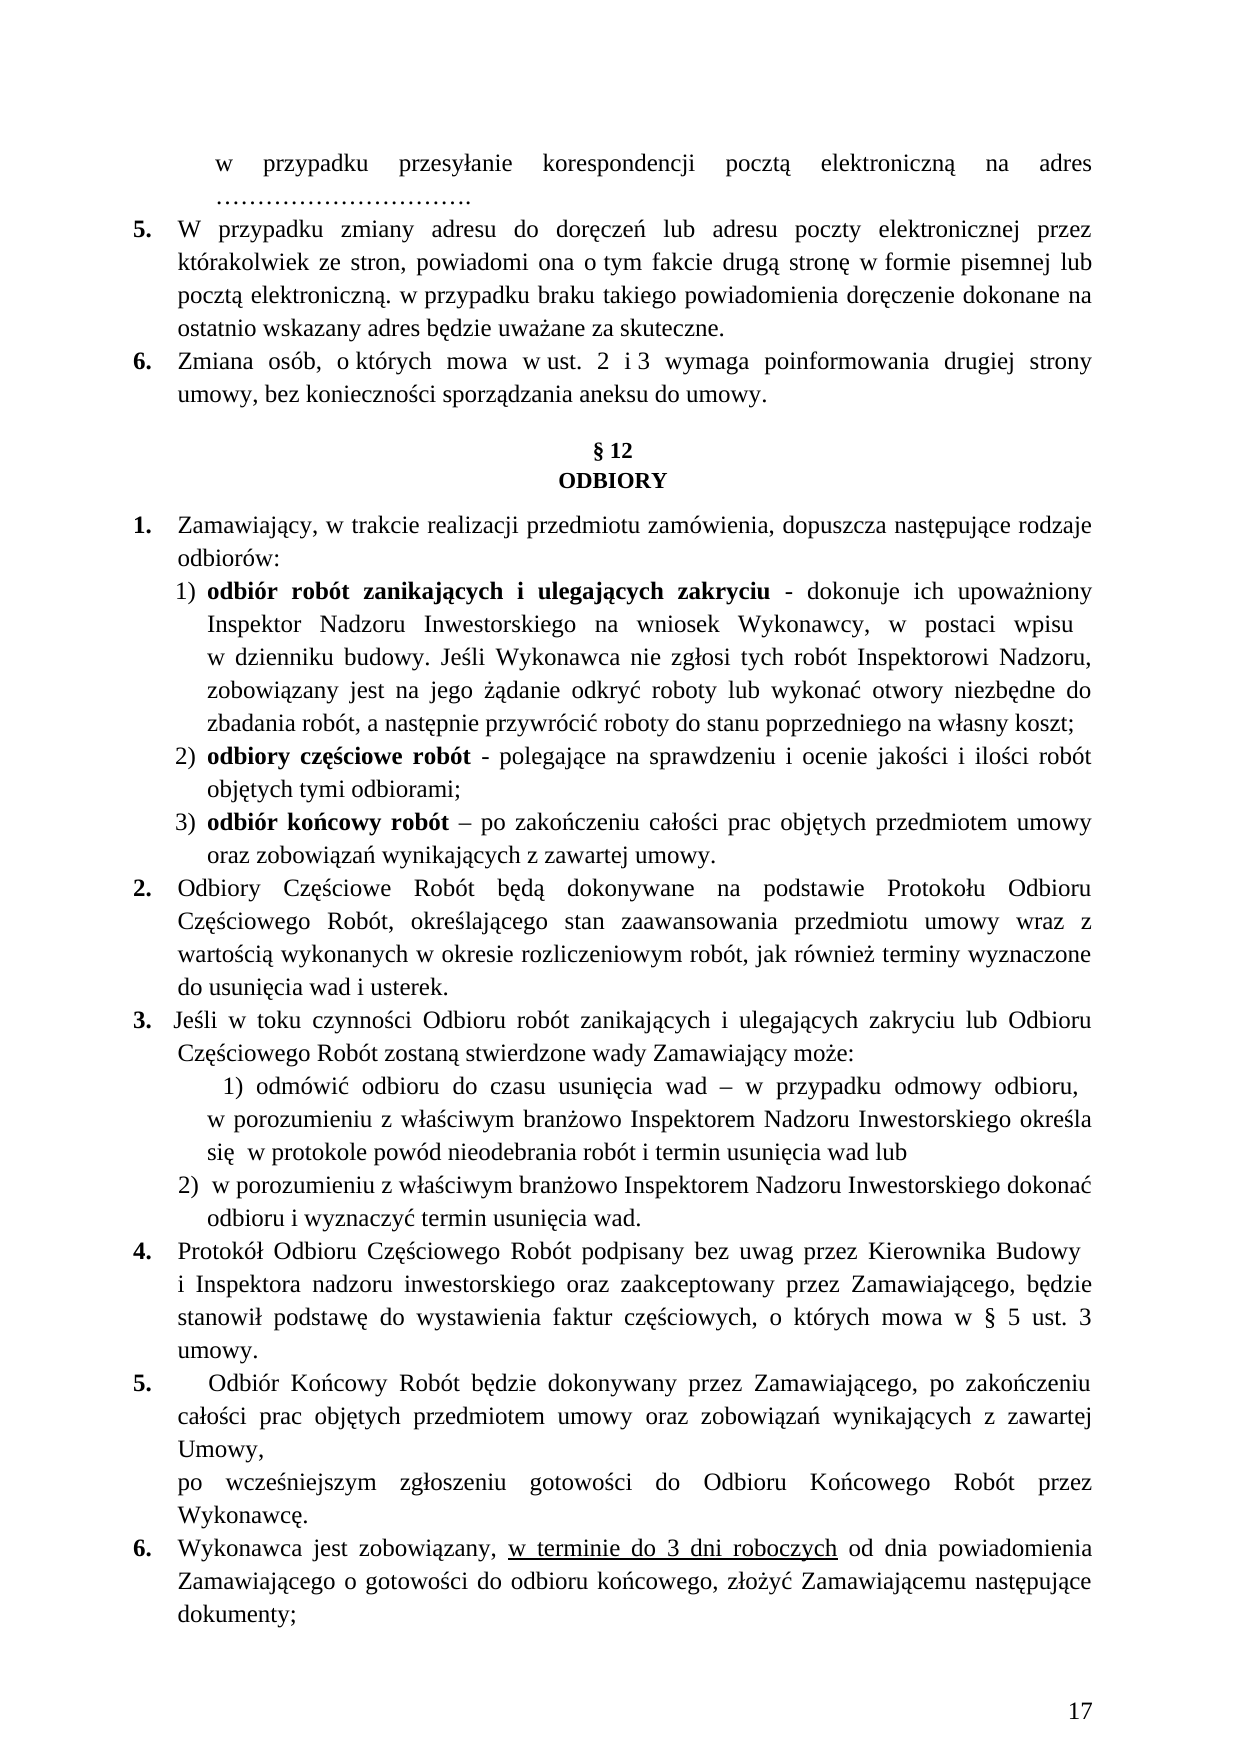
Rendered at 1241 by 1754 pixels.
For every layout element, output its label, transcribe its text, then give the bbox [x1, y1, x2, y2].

text ODBIORY [133, 467, 1092, 493]
text 3) odbiór końcowy robót – po zakończeniu całości prac objętych przedmiotem umowy oraz zobowiązań wynikających z zawartej umowy. [162, 807, 1092, 869]
text 6. Wykonawca jest zobowiązany, w terminie do 3 dni roboczych od dnia powiadomienia Zamawiającego o gotowości do odbioru końcowego, złożyć Zamawiającemu następujące dokumenty; [133, 1533, 1092, 1628]
list Zmiana osób, o których mowa w ust. 2 i 3 wymaga poinformowania drugiej strony umowy, bez konieczności sporządzania aneksu do umowy. [133, 346, 1092, 408]
text w przypadku przesyłanie korespondencji pocztą elektroniczną na adres …………………………. [215, 148, 1092, 209]
text 1) odmówić odbioru do czasu usunięcia wad – w przypadku odmowy odbioru, w porozumieniu z właściwym branżowo Inspektorem Nadzoru Inwestorskiego określa się w protokole powód nieodebrania robót i termin usunięcia wad lub [133, 1071, 1092, 1166]
text 1. Zamawiający, w trakcie realizacji przedmiotu zamówienia, dopuszcza następujące rodzaje odbiorów: [133, 510, 1092, 572]
text 4. Protokół Odbioru Częściowego Robót podpisany bez uwag przez Kierownika Budowy i Inspektora nadzoru inwestorskiego oraz zaakceptowany przez Zamawiającego, będzie stanowił podstawę do wystawienia faktur częściowych, o których mowa w § 5 ust. 3 umowy. [133, 1236, 1092, 1364]
text 2. Odbiory Częściowe Robót będą dokonywane na podstawie Protokołu Odbioru Częściowego Robót, określającego stan zaawansowania przedmiotu umowy wraz z wartością wykonanych w okresie rozliczeniowym robót, jak również terminy wyznaczone do usunięcia wad i usterek. [133, 873, 1092, 1001]
text 5. Odbiór Końcowy Robót będzie dokonywany przez Zamawiającego, po zakończeniu całości prac objętych przedmiotem umowy oraz zobowiązań wynikających z zawartej Umowy, po wcześniejszym zgłoszeniu gotowości do Odbioru Końcowego Robót przez Wykonawcę. [133, 1368, 1092, 1529]
text 3. Jeśli w toku czynności Odbioru robót zanikających i ulegających zakryciu lub Odbioru Częściowego Robót zostaną stwierdzone wady Zamawiający może: [133, 1005, 1092, 1067]
text § 12 [133, 437, 1092, 463]
text 2) w porozumieniu z właściwym branżowo Inspektorem Nadzoru Inwestorskiego dokonać odbioru i wyznaczyć termin usunięcia wad. [133, 1170, 1092, 1232]
list W przypadku zmiany adresu do doręczeń lub adresu poczty elektronicznej przez którakolwiek ze stron, powiadomi ona o tym fakcie drugą stronę w formie pisemnej lub pocztą elektroniczną. w przypadku braku takiego powiadomienia doręczenie dokonane na ostatnio wskazany adres będzie uważane za skuteczne. [133, 214, 1092, 342]
text 1) odbiór robót zanikających i ulegających zakryciu - dokonuje ich upoważniony Inspektor Nadzoru Inwestorskiego na wniosek Wykonawcy, w postaci wpisu w dzienniku budowy. Jeśli Wykonawca nie zgłosi tych robót Inspektorowi Nadzoru, zobowiązany jest na jego żądanie odkryć roboty lub wykonać otwory niezbędne do zbadania robót, a następnie przywrócić roboty do stanu poprzedniego na własny koszt; [162, 576, 1092, 737]
text 2) odbiory częściowe robót - polegające na sprawdzeniu i ocenie jakości i ilości robót objętych tymi odbiorami; [162, 741, 1092, 803]
